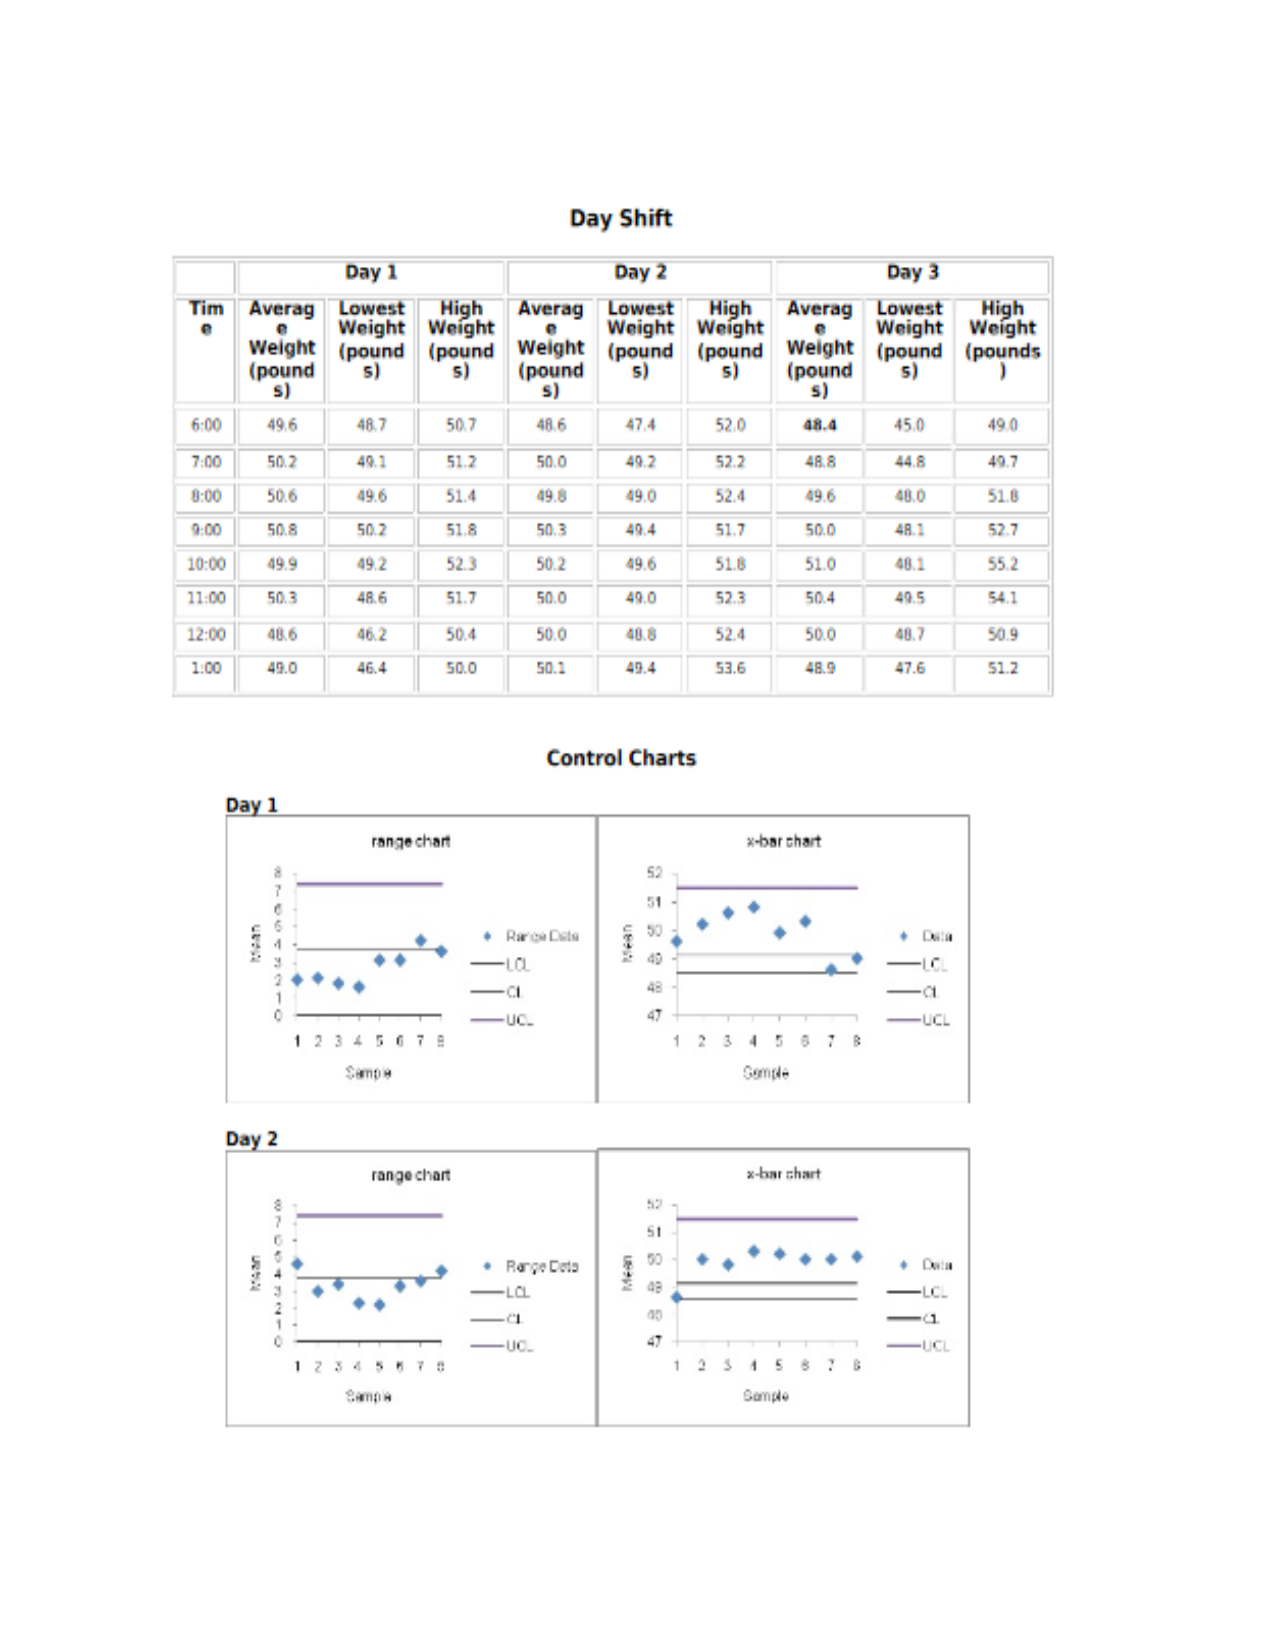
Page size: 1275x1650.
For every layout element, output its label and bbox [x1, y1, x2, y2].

picture [150, 150, 1125, 1485]
